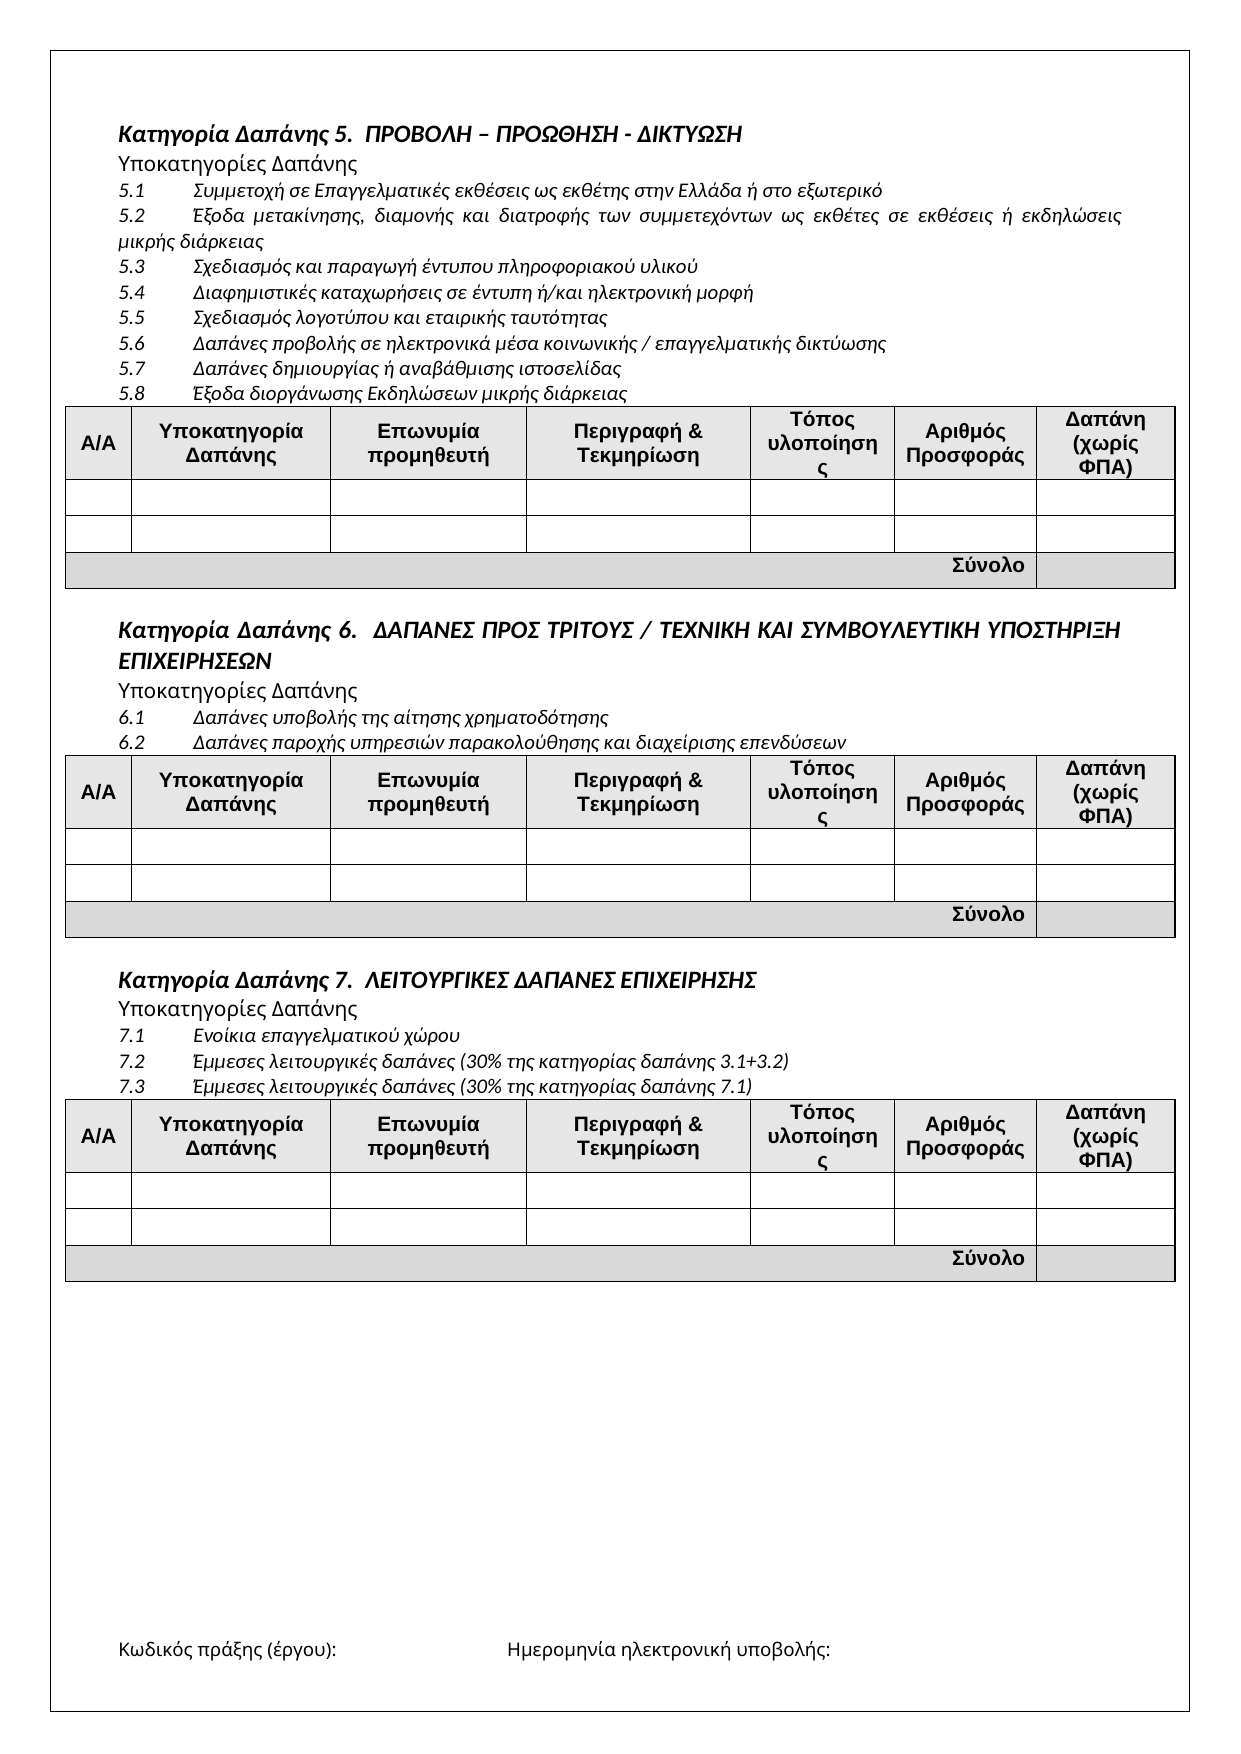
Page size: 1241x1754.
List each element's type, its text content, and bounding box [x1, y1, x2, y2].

text Υποκατηγορίες Δαπάνης [118, 676, 1122, 704]
text 7.2 Έμμεσες λειτουργικές δαπάνες (30% της κατηγορίας δαπάνης 3.1+3.2) [118, 1048, 1122, 1073]
text 6.2 Δαπάνες παροχής υπηρεσιών παρακολούθησης και διαχείρισης επενδύσεων [118, 729, 1122, 755]
table_header Αριθμός Προσφοράς [895, 407, 1036, 479]
table_cell [527, 829, 750, 864]
table_cell [132, 829, 330, 864]
table_header Δαπάνη (χωρίς ΦΠΑ) [1037, 756, 1174, 828]
text 5.7 Δαπάνες δημιουργίας ή αναβάθμισης ιστοσελίδας [118, 355, 1122, 381]
table_cell [751, 829, 894, 864]
table_header Επωνυμία προμηθευτή [331, 1100, 526, 1172]
text 5.6 Δαπάνες προβολής σε ηλεκτρονικά μέσα κοινωνικής / επαγγελματικής δικτύωσης [118, 330, 1122, 355]
text 5.3 Σχεδιασμός και παραγωγή έντυπου πληροφοριακού υλικού [118, 253, 1122, 279]
table_cell [527, 516, 750, 552]
text 5.8 Έξοδα διοργάνωσης Εκδηλώσεων μικρής διάρκειας [118, 381, 1122, 406]
table_cell [895, 1209, 1036, 1245]
table_cell [132, 865, 330, 901]
table_cell [331, 516, 526, 552]
table_cell [66, 516, 131, 552]
text Υποκατηγορίες Δαπάνης [118, 149, 1122, 177]
table_cell [1037, 553, 1174, 588]
text 5.5 Σχεδιασμός λογοτύπου και εταιρικής ταυτότητας [118, 304, 1122, 330]
table_cell [527, 480, 750, 515]
table_cell [751, 865, 894, 901]
table_cell [527, 1209, 750, 1245]
table_header Α/Α [66, 756, 131, 828]
table_cell [331, 1209, 526, 1245]
table_cell [527, 1173, 750, 1208]
table_header Περιγραφή & Τεκμηρίωση [527, 407, 750, 479]
table_cell Σύνολο [66, 902, 1036, 937]
table_header Τόπος υλοποίησης [751, 1100, 894, 1172]
table_cell [331, 1173, 526, 1208]
table_cell [132, 480, 330, 515]
table_cell [331, 865, 526, 901]
table_header Αριθμός Προσφοράς [895, 756, 1036, 828]
table_cell [331, 480, 526, 515]
table_cell [751, 480, 894, 515]
table_cell [66, 865, 131, 901]
table_cell [895, 1173, 1036, 1208]
text 6.1 Δαπάνες υποβολής της αίτησης χρηματοδότησης [118, 704, 1122, 729]
table_cell [1037, 902, 1174, 937]
table_header Επωνυμία προμηθευτή [331, 407, 526, 479]
table_cell [1037, 516, 1174, 552]
table_header Α/Α [66, 1100, 131, 1172]
text Κατηγορία Δαπάνης 7. ΛΕΙΤΟΥΡΓΙΚΕΣ ΔΑΠΑΝΕΣ ΕΠΙΧΕΙΡΗΣΗΣ [118, 964, 1122, 994]
table_header Α/Α [66, 407, 131, 479]
table_header Δαπάνη (χωρίς ΦΠΑ) [1037, 1100, 1174, 1172]
text Κατηγορία Δαπάνης 6. ΔΑΠΑΝΕΣ ΠΡΟΣ ΤΡΙΤΟΥΣ / ΤΕΧΝΙΚΗ ΚΑΙ ΣΥΜΒΟΥΛΕΥΤΙΚΗ ΥΠΟΣΤΗΡΙΞΗ ΕΠΙΧΕΙΡΗΣΕΩΝ [118, 615, 1122, 676]
table_cell [1037, 1246, 1174, 1281]
table_header Υποκατηγορία Δαπάνης [132, 756, 330, 828]
table_cell [66, 1209, 131, 1245]
table_cell [1037, 1209, 1174, 1245]
table_header Δαπάνη (χωρίς ΦΠΑ) [1037, 407, 1174, 479]
table_header Τόπος υλοποίησης [751, 407, 894, 479]
text Υποκατηγορίες Δαπάνης [118, 994, 1122, 1023]
table_cell [66, 1173, 131, 1208]
table_header Αριθμός Προσφοράς [895, 1100, 1036, 1172]
table_cell [1037, 1173, 1174, 1208]
table_cell [751, 1209, 894, 1245]
table_cell [66, 829, 131, 864]
table_cell [1037, 829, 1174, 864]
table_cell Σύνολο [66, 553, 1036, 588]
text 5.1 Συμμετοχή σε Επαγγελματικές εκθέσεις ως εκθέτης στην Ελλάδα ή στο εξωτερικό [118, 177, 1122, 203]
text 7.1 Ενοίκια επαγγελματικού χώρου [118, 1023, 1122, 1048]
table_cell [66, 480, 131, 515]
text 5.4 Διαφημιστικές καταχωρήσεις σε έντυπη ή/και ηλεκτρονική μορφή [118, 279, 1122, 304]
table_cell [895, 516, 1036, 552]
table_header Περιγραφή & Τεκμηρίωση [527, 756, 750, 828]
text 7.3 Έμμεσες λειτουργικές δαπάνες (30% της κατηγορίας δαπάνης 7.1) [118, 1073, 1122, 1099]
table_cell Σύνολο [66, 1246, 1036, 1281]
table_cell [895, 480, 1036, 515]
table_cell [1037, 480, 1174, 515]
table_header Υποκατηγορία Δαπάνης [132, 407, 330, 479]
table_cell [895, 865, 1036, 901]
table_header Περιγραφή & Τεκμηρίωση [527, 1100, 750, 1172]
table_header Υποκατηγορία Δαπάνης [132, 1100, 330, 1172]
table_cell [527, 865, 750, 901]
table_header Επωνυμία προμηθευτή [331, 756, 526, 828]
table_header Τόπος υλοποίησης [751, 756, 894, 828]
table_cell [1037, 865, 1174, 901]
text 5.2 Έξοδα μετακίνησης, διαμονής και διατροφής των συμμετεχόντων ως εκθέτες σε εκθέσεις ή εκδηλώσεις μικρής διάρκειας [118, 203, 1122, 253]
table_cell [132, 516, 330, 552]
table_cell [132, 1173, 330, 1208]
table_cell [132, 1209, 330, 1245]
text Κατηγορία Δαπάνης 5. ΠΡΟΒΟΛΗ – ΠΡΟΩΘΗΣΗ - ΔΙΚΤΥΩΣΗ [118, 118, 1122, 149]
table_cell [895, 829, 1036, 864]
table_cell [331, 829, 526, 864]
table_cell [751, 1173, 894, 1208]
table_cell [751, 516, 894, 552]
